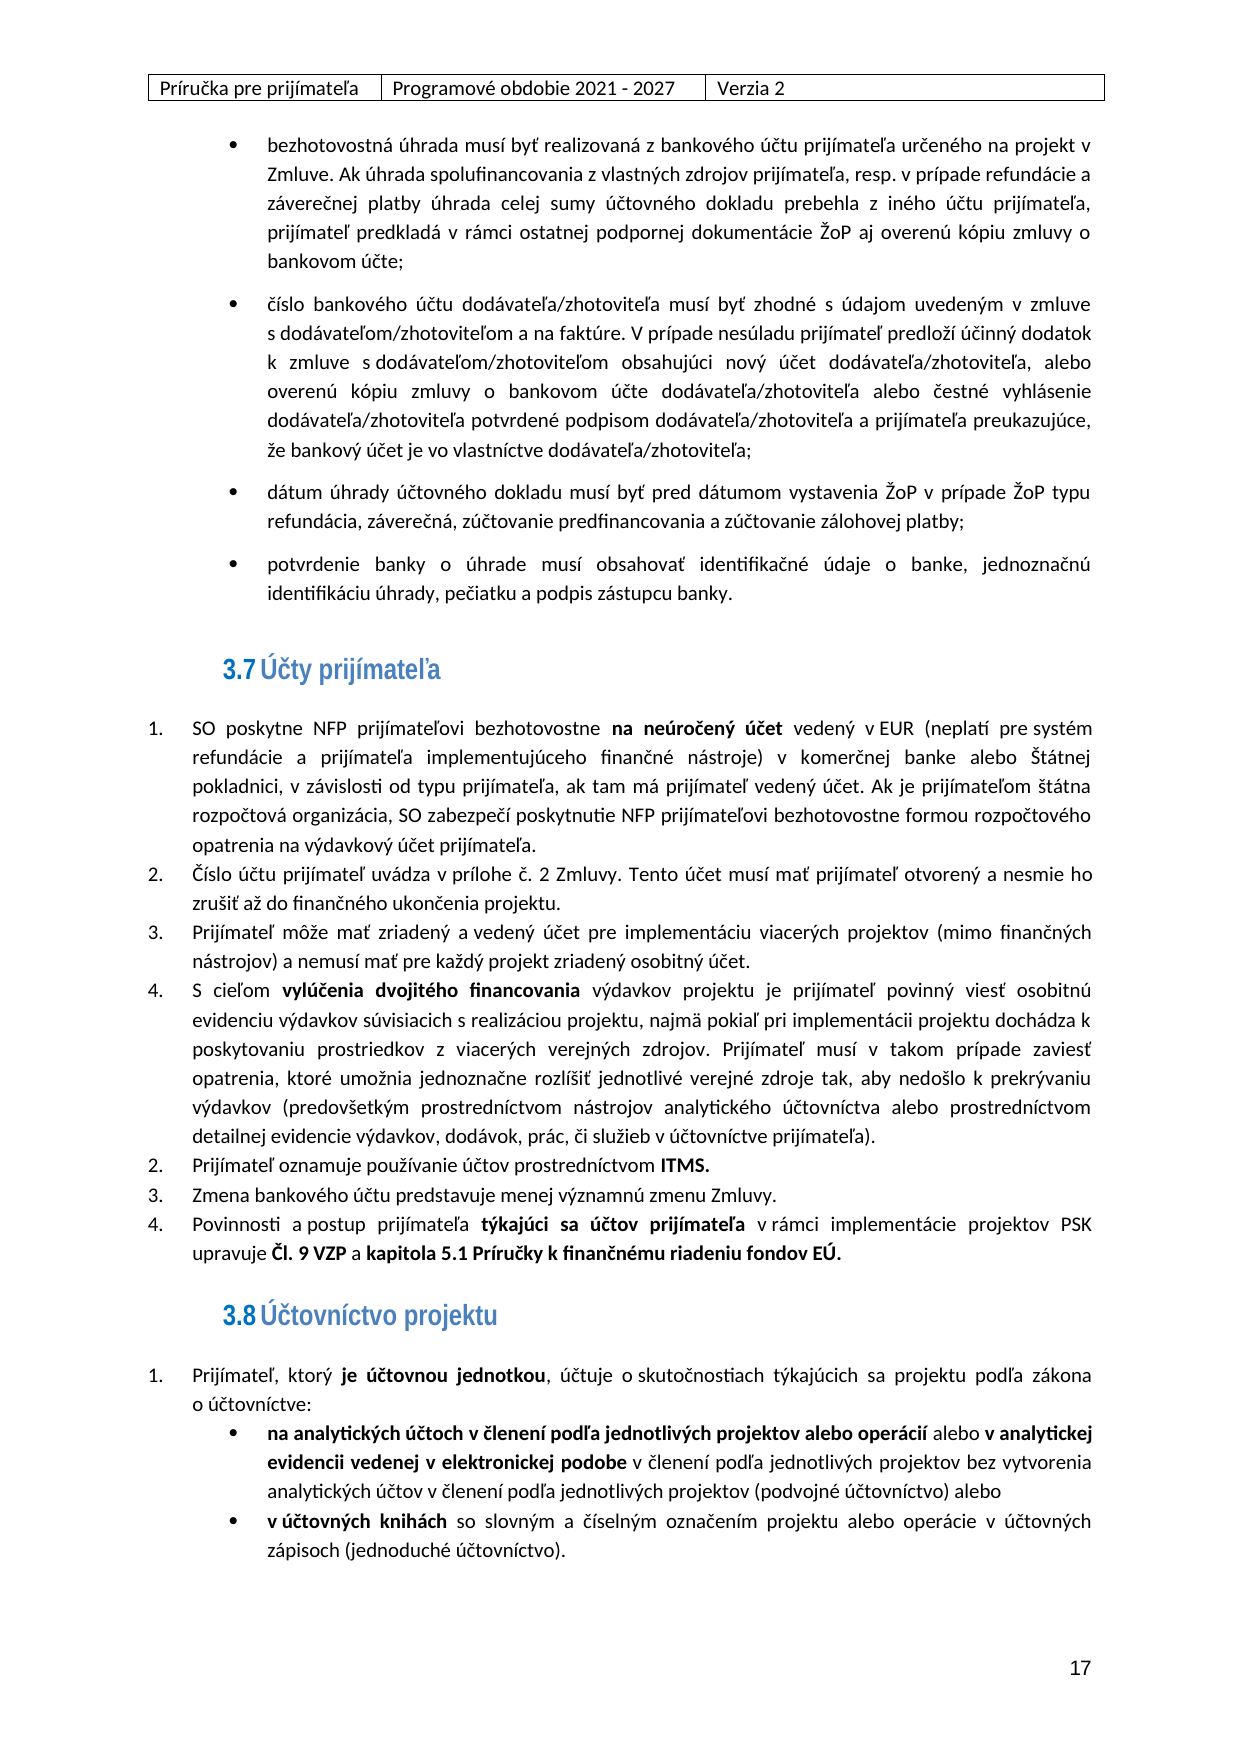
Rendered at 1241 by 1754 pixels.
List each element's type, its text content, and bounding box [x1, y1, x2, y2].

list SO poskytne NFP prijímateľovi bezhotovostne na neúročený účet vedený v EUR (neplatí pre systém refundácie a prijímateľa implementujúceho finančné nástroje) v komerčnej banke alebo Štátnej pokladnici, v závislosti od typu prijímateľa, ak tam má prijímateľ vedený účet. Ak je prijímateľom štátna rozpočtová organizácia, SO zabezpečí poskytnutie NFP prijímateľovi bezhotovostne formou rozpočtového opatrenia na výdavkový účet prijímateľa. [148, 715, 1093, 857]
list na analytických účtoch v členení podľa jednotlivých projektov alebo operácií alebo v analytickej evidencii vedenej v elektronickej podobe v členení podľa jednotlivých projektov bez vytvorenia analytických účtov v členení podľa jednotlivých projektov (podvojné účtovníctvo) alebo [229, 1420, 1093, 1504]
list S cieľom vylúčenia dvojitého financovania výdavkov projektu je prijímateľ povinný viesť osobitnú evidenciu výdavkov súvisiacich s realizáciou projektu, najmä pokiaľ pri implementácii projektu dochádza k poskytovaniu prostriedkov z viacerých verejných zdrojov. Prijímateľ musí v takom prípade zaviesť opatrenia, ktoré umožnia jednoznačne rozlíšiť jednotlivé verejné zdroje tak, aby nedošlo k prekrývaniu výdavkov (predovšetkým prostredníctvom nástrojov analytického účtovníctva alebo prostredníctvom detailnej evidencie výdavkov, dodávok, prác, či služieb v účtovníctve prijímateľa). [148, 978, 1093, 1149]
list bezhotovostná úhrada musí byť realizovaná z bankového účtu prijímateľa určeného na projekt v Zmluve. Ak úhrada spolufinancovania z vlastných zdrojov prijímateľa, resp. v prípade refundácie a záverečnej platby úhrada celej sumy účtovného dokladu prebehla z iného účtu prijímateľa, prijímateľ predkladá v rámci ostatnej podpornej dokumentácie ŽoP aj overenú kópiu zmluvy o bankovom účte; [229, 132, 1093, 274]
list Prijímateľ, ktorý je účtovnou jednotkou, účtuje o skutočnostiach týkajúcich sa projektu podľa zákona o účtovníctve: [148, 1362, 1093, 1417]
list Zmena bankového účtu predstavuje menej významnú zmenu Zmluvy. [148, 1182, 1093, 1207]
list Prijímateľ môže mať zriadený a vedený účet pre implementáciu viacerých projektov (mimo finančných nástrojov) a nemusí mať pre každý projekt zriadený osobitný účet. [148, 919, 1093, 974]
list Povinnosti a postup prijímateľa týkajúci sa účtov prijímateľa v rámci implementácie projektov PSK upravuje Čl. 9 VZP a kapitola 5.1 Príručky k finančnému riadeniu fondov EÚ. [148, 1211, 1093, 1266]
list dátum úhrady účtovného dokladu musí byť pred dátumom vystavenia ŽoP v prípade ŽoP typu refundácia, záverečná, zúčtovanie predfinancovania a zúčtovanie zálohovej platby; [229, 479, 1093, 534]
list Číslo účtu prijímateľ uvádza v prílohe č. 2 Zmluvy. Tento účet musí mať prijímateľ otvorený a nesmie ho zrušiť až do finančného ukončenia projektu. [148, 861, 1093, 916]
list číslo bankového účtu dodávateľa/zhotoviteľa musí byť zhodné s údajom uvedeným v zmluve s dodávateľom/zhotoviteľom a na faktúre. V prípade nesúladu prijímateľ predloží účinný dodatok k zmluve s dodávateľom/zhotoviteľom obsahujúci nový účet dodávateľa/zhotoviteľa, alebo overenú kópiu zmluvy o bankovom účte dodávateľa/zhotoviteľa alebo čestné vyhlásenie dodávateľa/zhotoviteľa potvrdené podpisom dodávateľa/zhotoviteľa a prijímateľa preukazujúce, že bankový účet je vo vlastníctve dodávateľa/zhotoviteľa; [229, 291, 1093, 462]
subtitle Účty prijímateľa [223, 652, 1093, 685]
list v účtovných knihách so slovným a číselným označením projektu alebo operácie v účtovných zápisoch (jednoduché účtovníctvo). [229, 1508, 1093, 1562]
list Prijímateľ oznamuje používanie účtov prostredníctvom ITMS. [148, 1153, 1093, 1178]
list potvrdenie banky o úhrade musí obsahovať identifikačné údaje o banke, jednoznačnú identifikáciu úhrady, pečiatku a podpis zástupcu banky. [229, 551, 1093, 606]
subtitle Účtovníctvo projektu [223, 1298, 1093, 1332]
